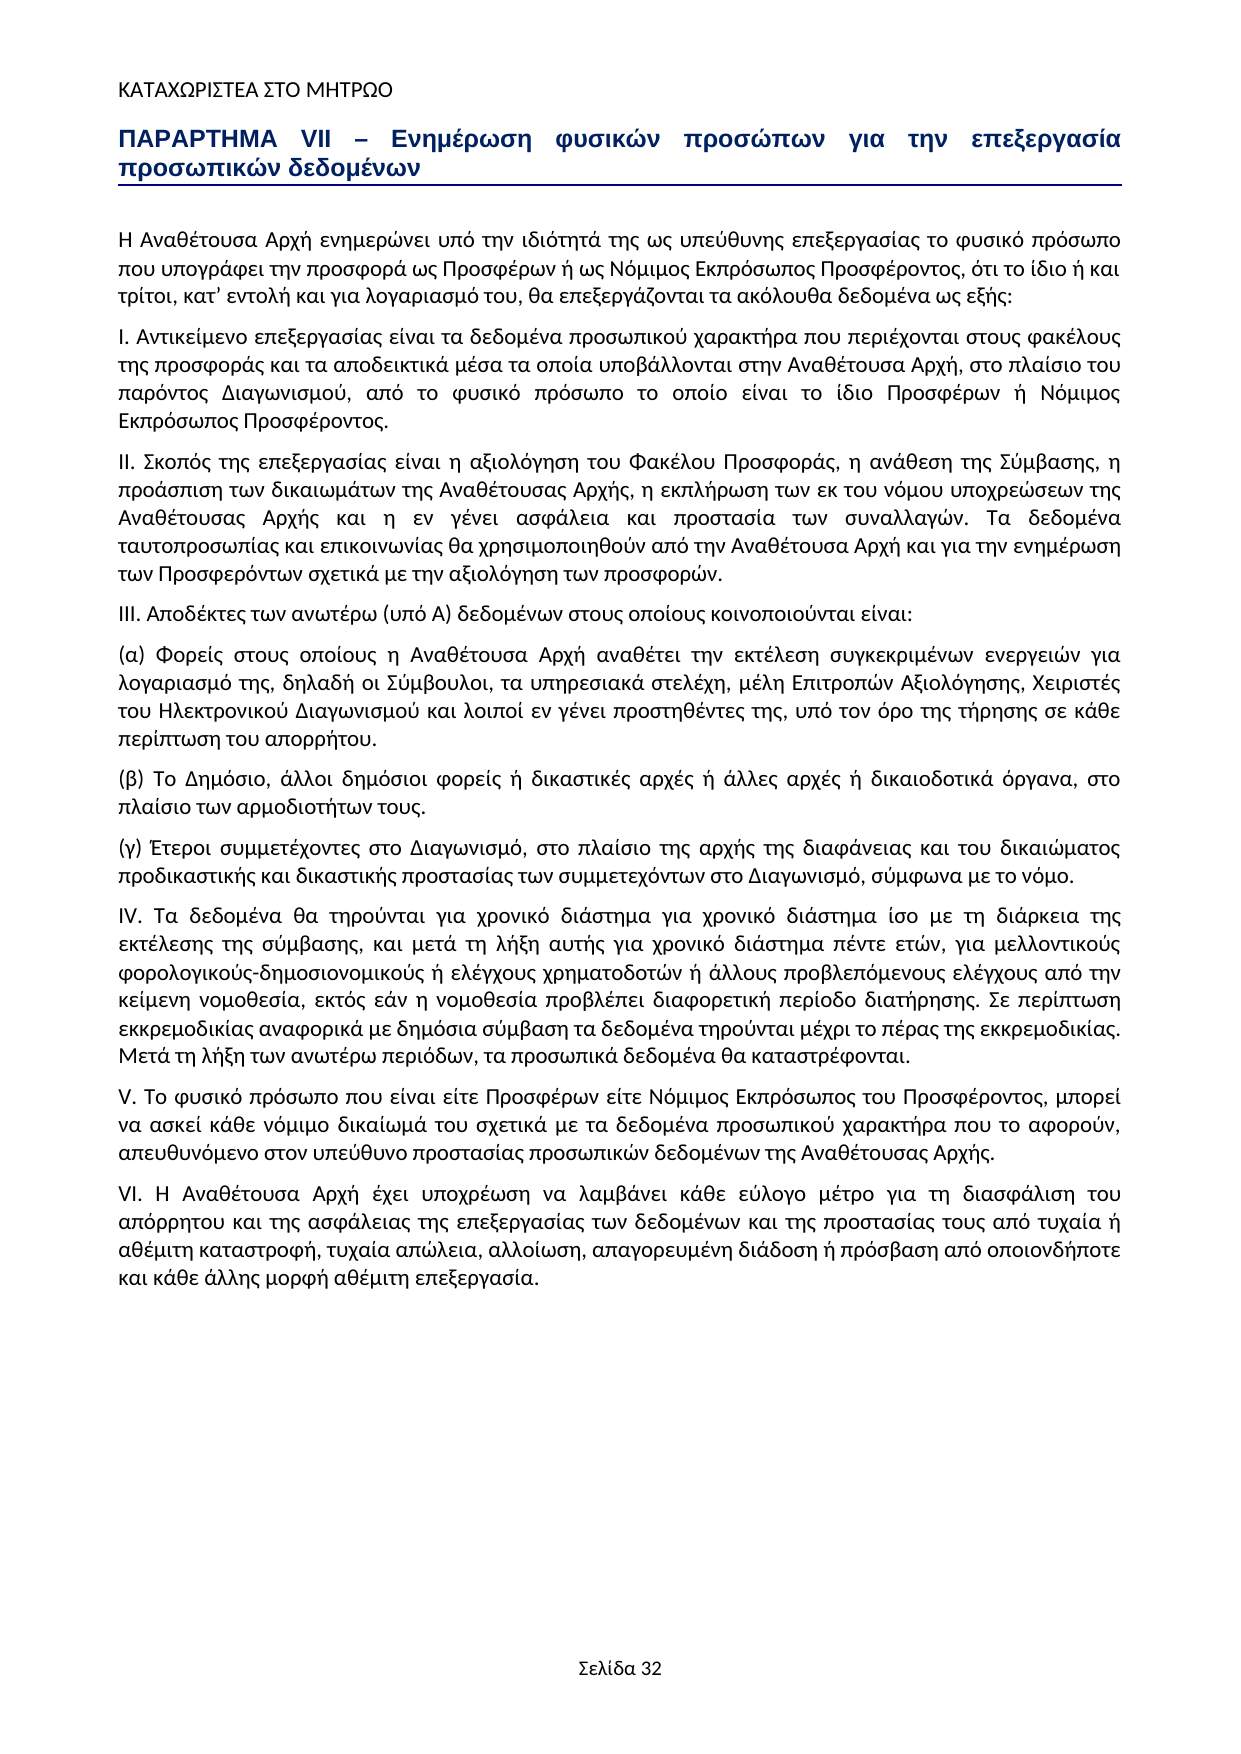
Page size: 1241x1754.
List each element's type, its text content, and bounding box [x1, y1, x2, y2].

text (β) Το Δημόσιο, άλλοι δημόσιοι φορείς ή δικαστικές αρχές ή άλλες αρχές ή δικαιοδοτικά όργανα, στο πλαίσιο των αρμοδιοτήτων τους. [118, 764, 1122, 821]
text (γ) Έτεροι συμμετέχοντες στο Διαγωνισμό, στο πλαίσιο της αρχής της διαφάνειας και του δικαιώματος προδικαστικής και δικαστικής προστασίας των συμμετεχόντων στο Διαγωνισμό, σύμφωνα με το νόμο. [118, 833, 1122, 889]
text (α) Φορείς στους οποίους η Αναθέτουσα Αρχή αναθέτει την εκτέλεση συγκεκριμένων ενεργειών για λογαριασμό της, δηλαδή οι Σύμβουλοι, τα υπηρεσιακά στελέχη, μέλη Επιτροπών Αξιολόγησης, Χειριστές του Ηλεκτρονικού Διαγωνισμού και λοιποί εν γένει προστηθέντες της, υπό τον όρο της τήρησης σε κάθε περίπτωση του απορρήτου. [118, 640, 1122, 752]
subtitle ΠΑΡΑΡΤΗΜΑ VIΙ – Ενημέρωση φυσικών προσώπων για την επεξεργασία προσωπικών δεδομένων [118, 124, 1122, 184]
text VI. H Αναθέτουσα Αρχή έχει υποχρέωση να λαμβάνει κάθε εύλογο μέτρο για τη διασφάλιση του απόρρητου και της ασφάλειας της επεξεργασίας των δεδομένων και της προστασίας τους από τυχαία ή αθέμιτη καταστροφή, τυχαία απώλεια, αλλοίωση, απαγορευμένη διάδοση ή πρόσβαση από οποιονδήποτε και κάθε άλλης μορφή αθέμιτη επεξεργασία. [118, 1179, 1122, 1291]
text Η Αναθέτουσα Αρχή ενημερώνει υπό την ιδιότητά της ως υπεύθυνης επεξεργασίας το φυσικό πρόσωπο που υπογράφει την προσφορά ως Προσφέρων ή ως Νόμιμος Εκπρόσωπος Προσφέροντος, ότι το ίδιο ή και τρίτοι, κατ’ εντολή και για λογαριασμό του, θα επεξεργάζονται τα ακόλουθα δεδομένα ως εξής: [118, 226, 1122, 310]
text ΙΙΙ. Αποδέκτες των ανωτέρω (υπό Α) δεδομένων στους οποίους κοινοποιούνται είναι: [118, 599, 1122, 627]
text V. Το φυσικό πρόσωπο που είναι είτε Προσφέρων είτε Νόμιμος Εκπρόσωπος του Προσφέροντος, μπορεί να ασκεί κάθε νόμιμο δικαίωμά του σχετικά με τα δεδομένα προσωπικού χαρακτήρα που το αφορούν, απευθυνόμενο στον υπεύθυνο προστασίας προσωπικών δεδομένων της Αναθέτουσας Αρχής. [118, 1082, 1122, 1166]
text IV. Τα δεδομένα θα τηρούνται για χρονικό διάστημα για χρονικό διάστημα ίσο με τη διάρκεια της εκτέλεσης της σύμβασης, και μετά τη λήξη αυτής για χρονικό διάστημα πέντε ετών, για μελλοντικούς φορολογικούς-δημοσιονομικούς ή ελέγχους χρηματοδοτών ή άλλους προβλεπόμενους ελέγχους από την κείμενη νομοθεσία, εκτός εάν η νομοθεσία προβλέπει διαφορετική περίοδο διατήρησης. Σε περίπτωση εκκρεμοδικίας αναφορικά με δημόσια σύμβαση τα δεδομένα τηρούνται μέχρι το πέρας της εκκρεμοδικίας. Μετά τη λήξη των ανωτέρω περιόδων, τα προσωπικά δεδομένα θα καταστρέφονται. [118, 902, 1122, 1070]
text ΙΙ. Σκοπός της επεξεργασίας είναι η αξιολόγηση του Φακέλου Προσφοράς, η ανάθεση της Σύμβασης, η προάσπιση των δικαιωμάτων της Αναθέτουσας Αρχής, η εκπλήρωση των εκ του νόμου υποχρεώσεων της Αναθέτουσας Αρχής και η εν γένει ασφάλεια και προστασία των συναλλαγών. Τα δεδομένα ταυτοπροσωπίας και επικοινωνίας θα χρησιμοποιηθούν από την Αναθέτουσα Αρχή και για την ενημέρωση των Προσφερόντων σχετικά με την αξιολόγηση των προσφορών. [118, 447, 1122, 587]
text Ι. Αντικείμενο επεξεργασίας είναι τα δεδομένα προσωπικού χαρακτήρα που περιέχονται στους φακέλους της προσφοράς και τα αποδεικτικά μέσα τα οποία υποβάλλονται στην Αναθέτουσα Αρχή, στο πλαίσιο του παρόντος Διαγωνισμού, από το φυσικό πρόσωπο το οποίο είναι το ίδιο Προσφέρων ή Νόμιμος Εκπρόσωπος Προσφέροντος. [118, 322, 1122, 434]
